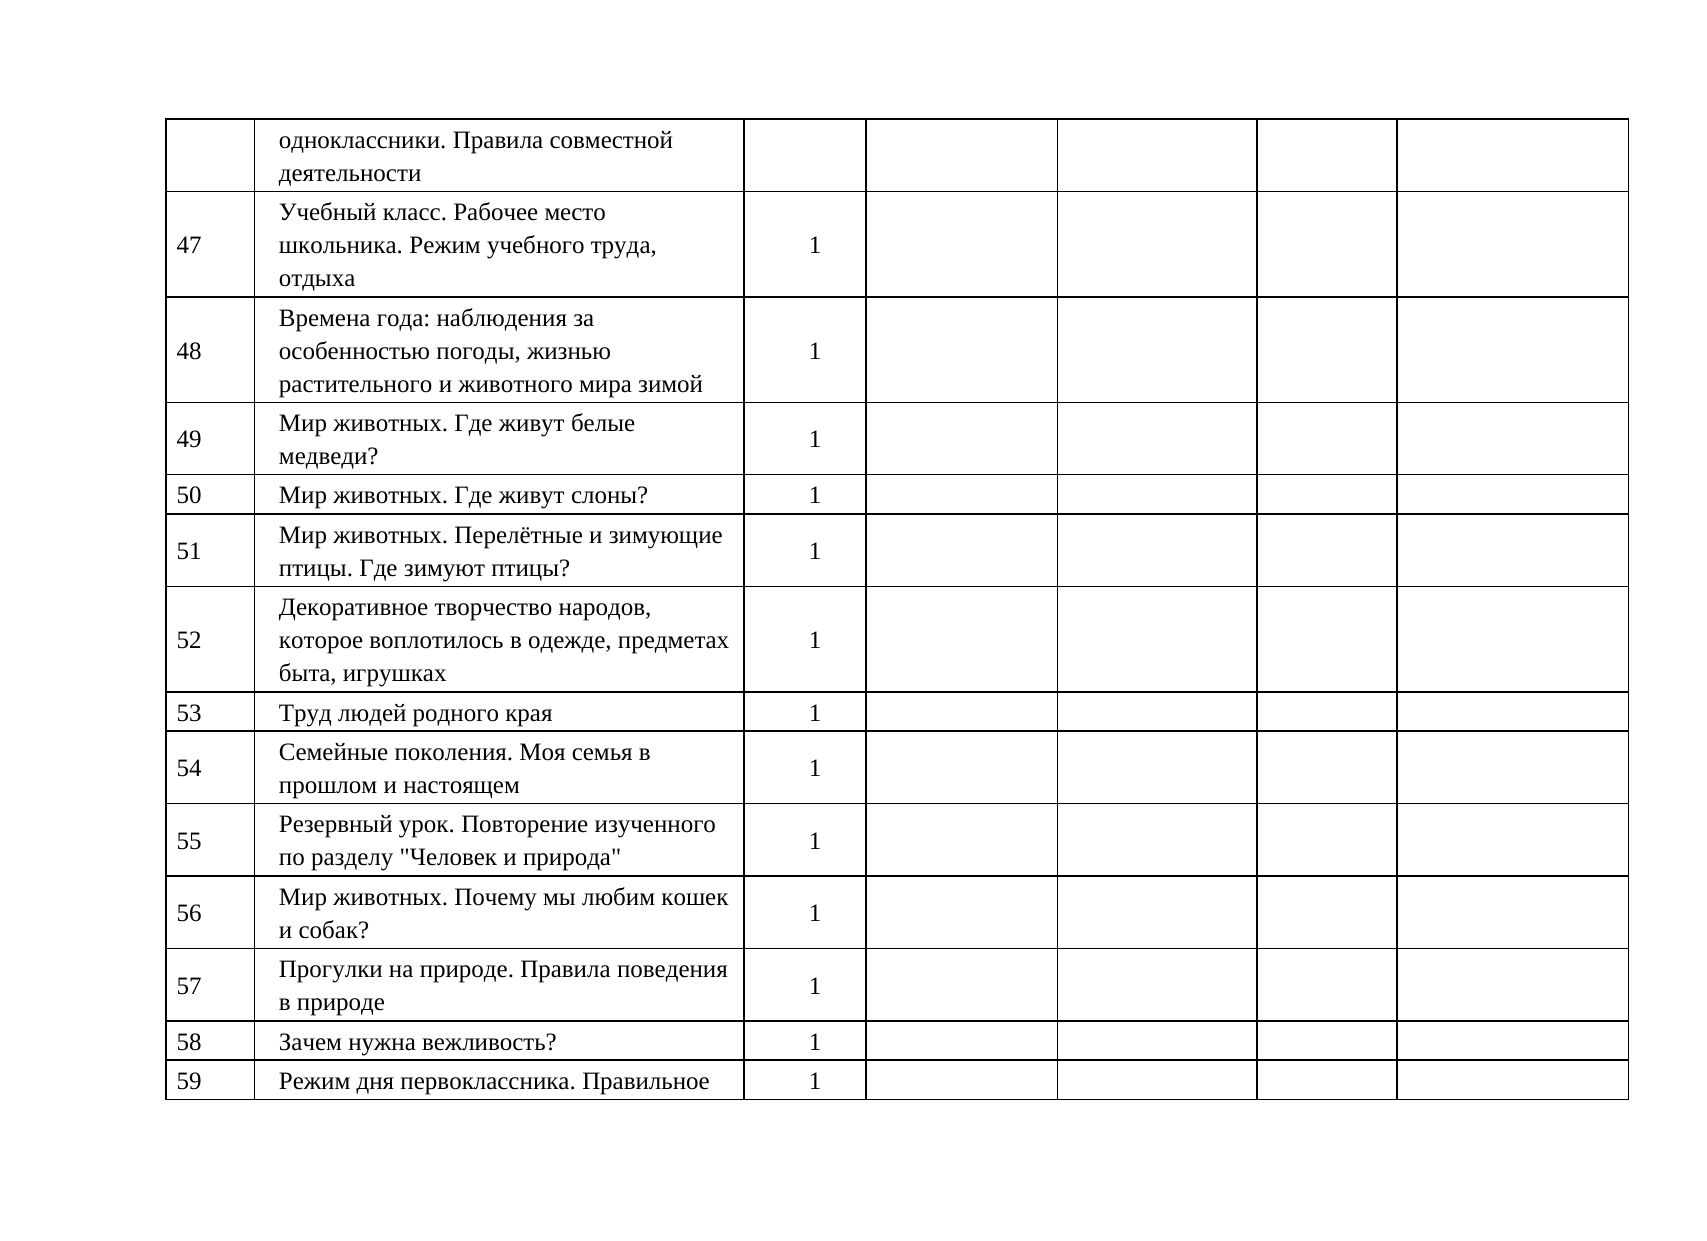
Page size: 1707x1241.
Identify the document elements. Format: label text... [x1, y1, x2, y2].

table_cell 1 [745, 732, 865, 803]
table_cell 51 [167, 515, 254, 586]
table_cell [1258, 298, 1396, 401]
table_cell 53 [167, 693, 254, 730]
table_cell Мир животных. Где живут слоны? [255, 475, 743, 513]
table_cell 47 [167, 192, 254, 296]
table_cell [1258, 732, 1396, 803]
table_cell Учебный класс. Рабочее место школьника. Режим учебного труда, отдыха [255, 192, 743, 296]
table_cell 58 [167, 1022, 254, 1059]
table_cell [1058, 804, 1256, 875]
table_cell 1 [745, 120, 865, 191]
table_cell [1398, 298, 1628, 401]
table_cell 55 [167, 804, 254, 875]
table_cell Декоративное творчество народов, которое воплотилось в одежде, предметах быта, игрушках [255, 587, 743, 691]
table_cell [1398, 877, 1628, 947]
table_cell [1398, 403, 1628, 474]
table_cell 49 [167, 403, 254, 474]
table_cell [1058, 949, 1256, 1020]
table_cell [1398, 120, 1628, 191]
table_cell [1398, 587, 1628, 691]
table_cell [867, 475, 1057, 513]
table_cell Мир животных. Почему мы любим кошек и собак? [255, 877, 743, 947]
table_cell 1 [745, 804, 865, 875]
table_cell 1 [745, 403, 865, 474]
table_cell 52 [167, 587, 254, 691]
table_cell 1 [745, 587, 865, 691]
table_cell [867, 877, 1057, 947]
table_cell [867, 192, 1057, 296]
table_cell [1058, 515, 1256, 586]
table_cell Времена года: наблюдения за особенностью погоды, жизнью растительного и животного мира зимой [255, 298, 743, 401]
table_cell [1058, 732, 1256, 803]
table_cell [1258, 1061, 1396, 1099]
table_cell [1058, 693, 1256, 730]
table_cell 46 [167, 120, 254, 191]
table_cell 1 [745, 1061, 865, 1099]
table_cell 54 [167, 732, 254, 803]
table_cell [1258, 515, 1396, 586]
table_cell 48 [167, 298, 254, 401]
table_cell [1058, 403, 1256, 474]
table_cell Мир животных. Перелётные и зимующие птицы. Где зимуют птицы? [255, 515, 743, 586]
table_cell Мир животных. Где живут белые медведи? [255, 403, 743, 474]
table_cell [1058, 1022, 1256, 1059]
table_cell [1258, 1022, 1396, 1059]
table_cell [255, 1061, 743, 1099]
table_cell [1258, 587, 1396, 691]
table_cell 1 [745, 298, 865, 401]
table_cell [1258, 804, 1396, 875]
table_cell 1 [745, 475, 865, 513]
table_cell [1398, 949, 1628, 1020]
table_cell 1 [745, 949, 865, 1020]
table_cell 1 [745, 693, 865, 730]
table_cell [867, 403, 1057, 474]
table_cell [1398, 732, 1628, 803]
table_cell [867, 949, 1057, 1020]
table_cell [1398, 1022, 1628, 1059]
table_cell [867, 1061, 1057, 1099]
table_cell [867, 693, 1057, 730]
table_cell Прогулки на природе. Правила поведения в природе [255, 949, 743, 1020]
table_cell [1058, 475, 1256, 513]
table_cell [867, 1022, 1057, 1059]
table_cell [867, 515, 1057, 586]
table_cell 1 [745, 1022, 865, 1059]
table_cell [255, 120, 743, 191]
table_cell Зачем нужна вежливость? [255, 1022, 743, 1059]
table_cell [1398, 1061, 1628, 1099]
table_cell 57 [167, 949, 254, 1020]
table_cell [867, 587, 1057, 691]
table_cell 1 [745, 877, 865, 947]
table_cell 59 [167, 1061, 254, 1099]
table_cell 1 [745, 192, 865, 296]
table_cell [1398, 515, 1628, 586]
table_cell [1258, 475, 1396, 513]
table_cell [1398, 804, 1628, 875]
table_cell 1 [745, 515, 865, 586]
table_cell [1258, 192, 1396, 296]
table_cell [1058, 587, 1256, 691]
table_cell [1058, 877, 1256, 947]
table_cell [867, 804, 1057, 875]
table_cell [1058, 1061, 1256, 1099]
table_cell [1258, 949, 1396, 1020]
table_cell [1258, 403, 1396, 474]
table_cell Резервный урок. Повторение изученного по разделу "Человек и природа" [255, 804, 743, 875]
table_cell [1258, 120, 1396, 191]
table_cell [867, 298, 1057, 401]
table_cell [1058, 192, 1256, 296]
table_cell Семейные поколения. Моя семья в прошлом и настоящем [255, 732, 743, 803]
table_cell [1398, 192, 1628, 296]
table_cell 50 [167, 475, 254, 513]
table_cell [1398, 693, 1628, 730]
table_cell [1058, 298, 1256, 401]
table_cell Труд людей родного края [255, 693, 743, 730]
table_cell [1258, 877, 1396, 947]
table_cell [1058, 120, 1256, 191]
table_cell [867, 120, 1057, 191]
table_cell [867, 732, 1057, 803]
table_cell [1258, 693, 1396, 730]
table_cell 56 [167, 877, 254, 947]
table_cell [1398, 475, 1628, 513]
